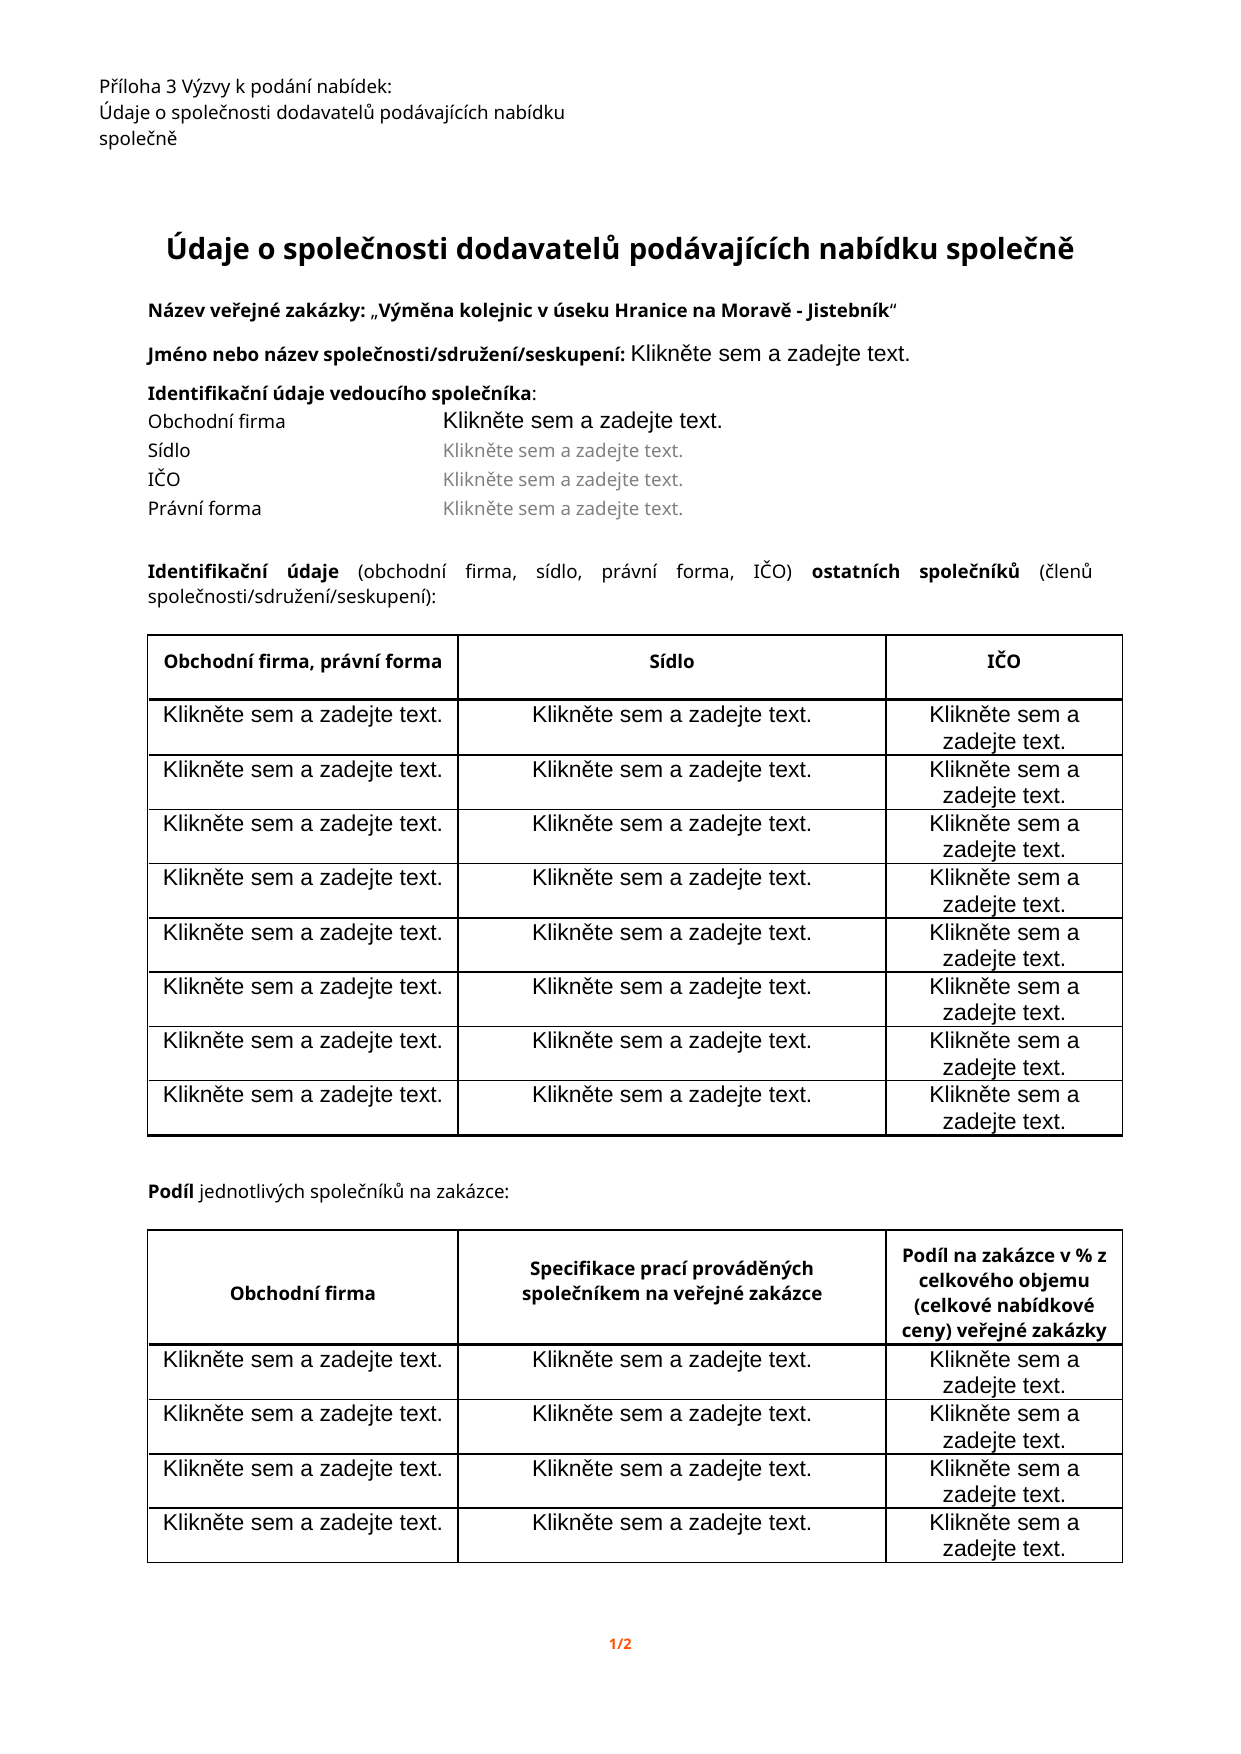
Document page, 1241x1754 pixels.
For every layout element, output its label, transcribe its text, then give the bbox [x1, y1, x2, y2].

text Identifikační údaje vedoucího společníka: [148, 380, 1093, 405]
text Jméno nebo název společnosti/sdružení/seskupení: [148, 336, 1093, 367]
table_header Sídlo [459, 636, 885, 698]
title Údaje o společnosti dodavatelů podávajících nabídku společně [148, 228, 1093, 268]
text Právní forma [148, 492, 1093, 521]
text Podíl jednotlivých společníků na zakázce: [148, 1179, 1093, 1229]
text Identifikační údaje (obchodní firma, sídlo, právní forma, IČO) ostatních společníků (členů společnosti/sdružení/seskupení): [148, 559, 1093, 609]
text Obchodní firma [148, 405, 1093, 434]
table_header Podíl na zakázce v % z celkového objemu (celkové nabídkové ceny) veřejné zakázky [887, 1231, 1122, 1343]
table_header IČO [887, 636, 1122, 698]
table_header Obchodní firma [148, 1231, 457, 1343]
text IČO [148, 463, 1093, 492]
table_header Obchodní firma, právní forma [148, 636, 457, 698]
table_header Specifikace prací prováděných společníkem na veřejné zakázce [459, 1231, 885, 1343]
text Název veřejné zakázky: „Výměna kolejnic v úseku Hranice na Moravě - Jistebník“ [148, 293, 1093, 324]
text Sídlo [148, 434, 1093, 463]
